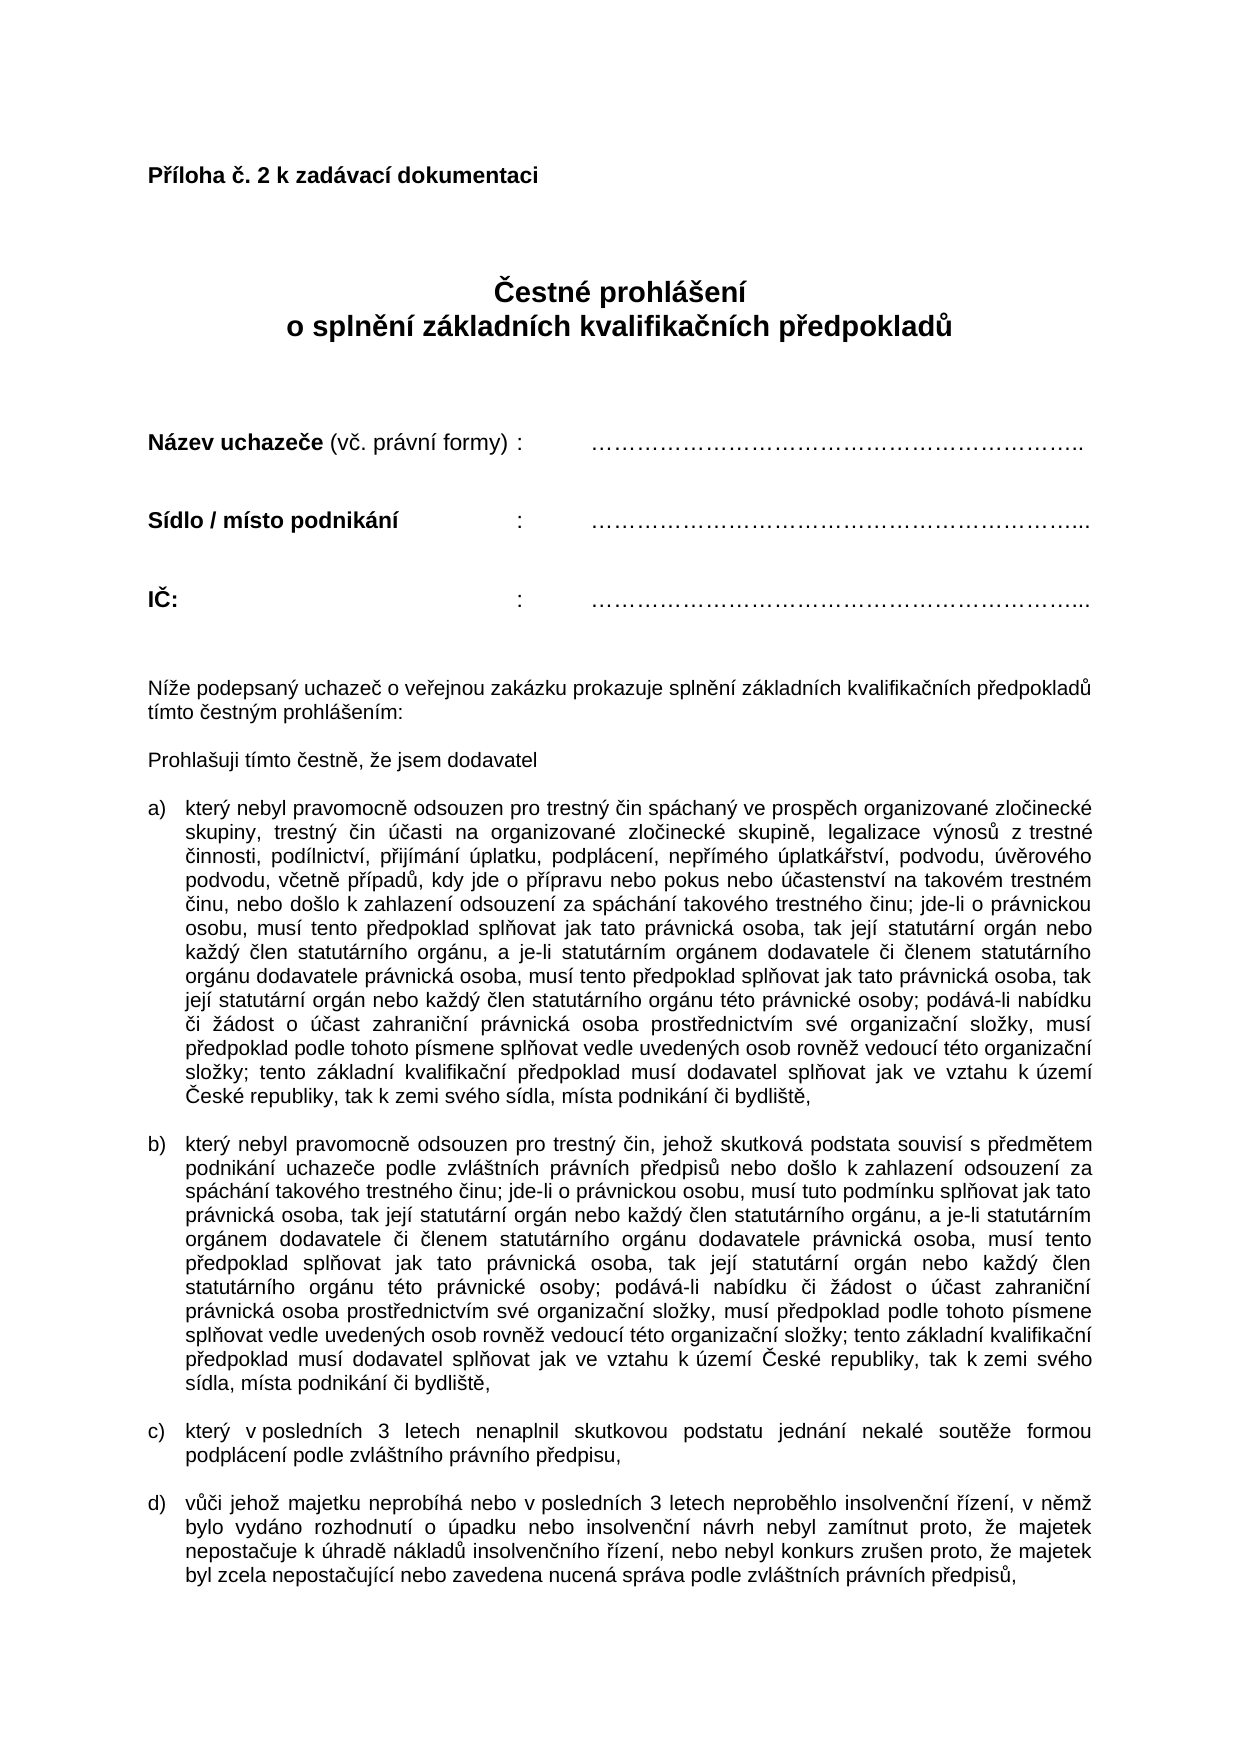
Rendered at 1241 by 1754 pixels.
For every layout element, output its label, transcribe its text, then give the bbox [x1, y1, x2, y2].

text Příloha č. 2 k zadávací dokumentaci [148, 162, 1093, 189]
list vůči jehož majetku neprobíhá nebo v posledních 3 letech neproběhlo insolvenční řízení, v němž bylo vydáno rozhodnutí o úpadku nebo insolvenční návrh nebyl zamítnut proto, že majetek nepostačuje k úhradě nákladů insolvenčního řízení, nebo nebyl konkurs zrušen proto, že majetek byl zcela nepostačující nebo zavedena nucená správa podle zvláštních právních předpisů, [148, 1491, 1093, 1587]
text Čestné prohlášení [148, 275, 1093, 309]
text Název uchazeče (vč. právní formy) : ……………………………………………………….. [148, 428, 1093, 455]
text o splnění základních kvalifikačních předpokladů [148, 309, 1093, 342]
list který nebyl pravomocně odsouzen pro trestný čin, jehož skutková podstata souvisí s předmětem podnikání uchazeče podle zvláštních právních předpisů nebo došlo k zahlazení odsouzení za spáchání takového trestného činu; jde-li o právnickou osobu, musí tuto podmínku splňovat jak tato právnická osoba, tak její statutární orgán nebo každý člen statutárního orgánu, a je-li statutárním orgánem dodavatele či členem statutárního orgánu dodavatele právnická osoba, musí tento předpoklad splňovat jak tato právnická osoba, tak její statutární orgán nebo každý člen statutárního orgánu této právnické osoby; podává-li nabídku či žádost o účast zahraniční právnická osoba prostřednictvím své organizační složky, musí předpoklad podle tohoto písmene splňovat vedle uvedených osob rovněž vedoucí této organizační složky; tento základní kvalifikační předpoklad musí dodavatel splňovat jak ve vztahu k území České republiky, tak k zemi svého sídla, místa podnikání či bydliště, [148, 1131, 1093, 1395]
text IČ: : ………………………………………………………... [148, 586, 1093, 613]
text Sídlo / místo podnikání : ………………………………………………………... [148, 507, 1093, 534]
text Prohlašuji tímto čestně, že jsem dodavatel [148, 748, 1093, 772]
text Níže podepsaný uchazeč o veřejnou zakázku prokazuje splnění základních kvalifikačních předpokladů tímto čestným prohlášením: [148, 676, 1093, 724]
list který v posledních 3 letech nenaplnil skutkovou podstatu jednání nekalé soutěže formou podplácení podle zvláštního právního předpisu, [148, 1419, 1093, 1467]
list který nebyl pravomocně odsouzen pro trestný čin spáchaný ve prospěch organizované zločinecké skupiny, trestný čin účasti na organizované zločinecké skupině, legalizace výnosů z trestné činnosti, podílnictví, přijímání úplatku, podplácení, nepřímého úplatkářství, podvodu, úvěrového podvodu, včetně případů, kdy jde o přípravu nebo pokus nebo účastenství na takovém trestném činu, nebo došlo k zahlazení odsouzení za spáchání takového trestného činu; jde-li o právnickou osobu, musí tento předpoklad splňovat jak tato právnická osoba, tak její statutární orgán nebo každý člen statutárního orgánu, a je-li statutárním orgánem dodavatele či členem statutárního orgánu dodavatele právnická osoba, musí tento předpoklad splňovat jak tato právnická osoba, tak její statutární orgán nebo každý člen statutárního orgánu této právnické osoby; podává-li nabídku či žádost o účast zahraniční právnická osoba prostřednictvím své organizační složky, musí předpoklad podle tohoto písmene splňovat vedle uvedených osob rovněž vedoucí této organizační složky; tento základní kvalifikační předpoklad musí dodavatel splňovat jak ve vztahu k území České republiky, tak k zemi svého sídla, místa podnikání či bydliště, [148, 796, 1093, 1107]
